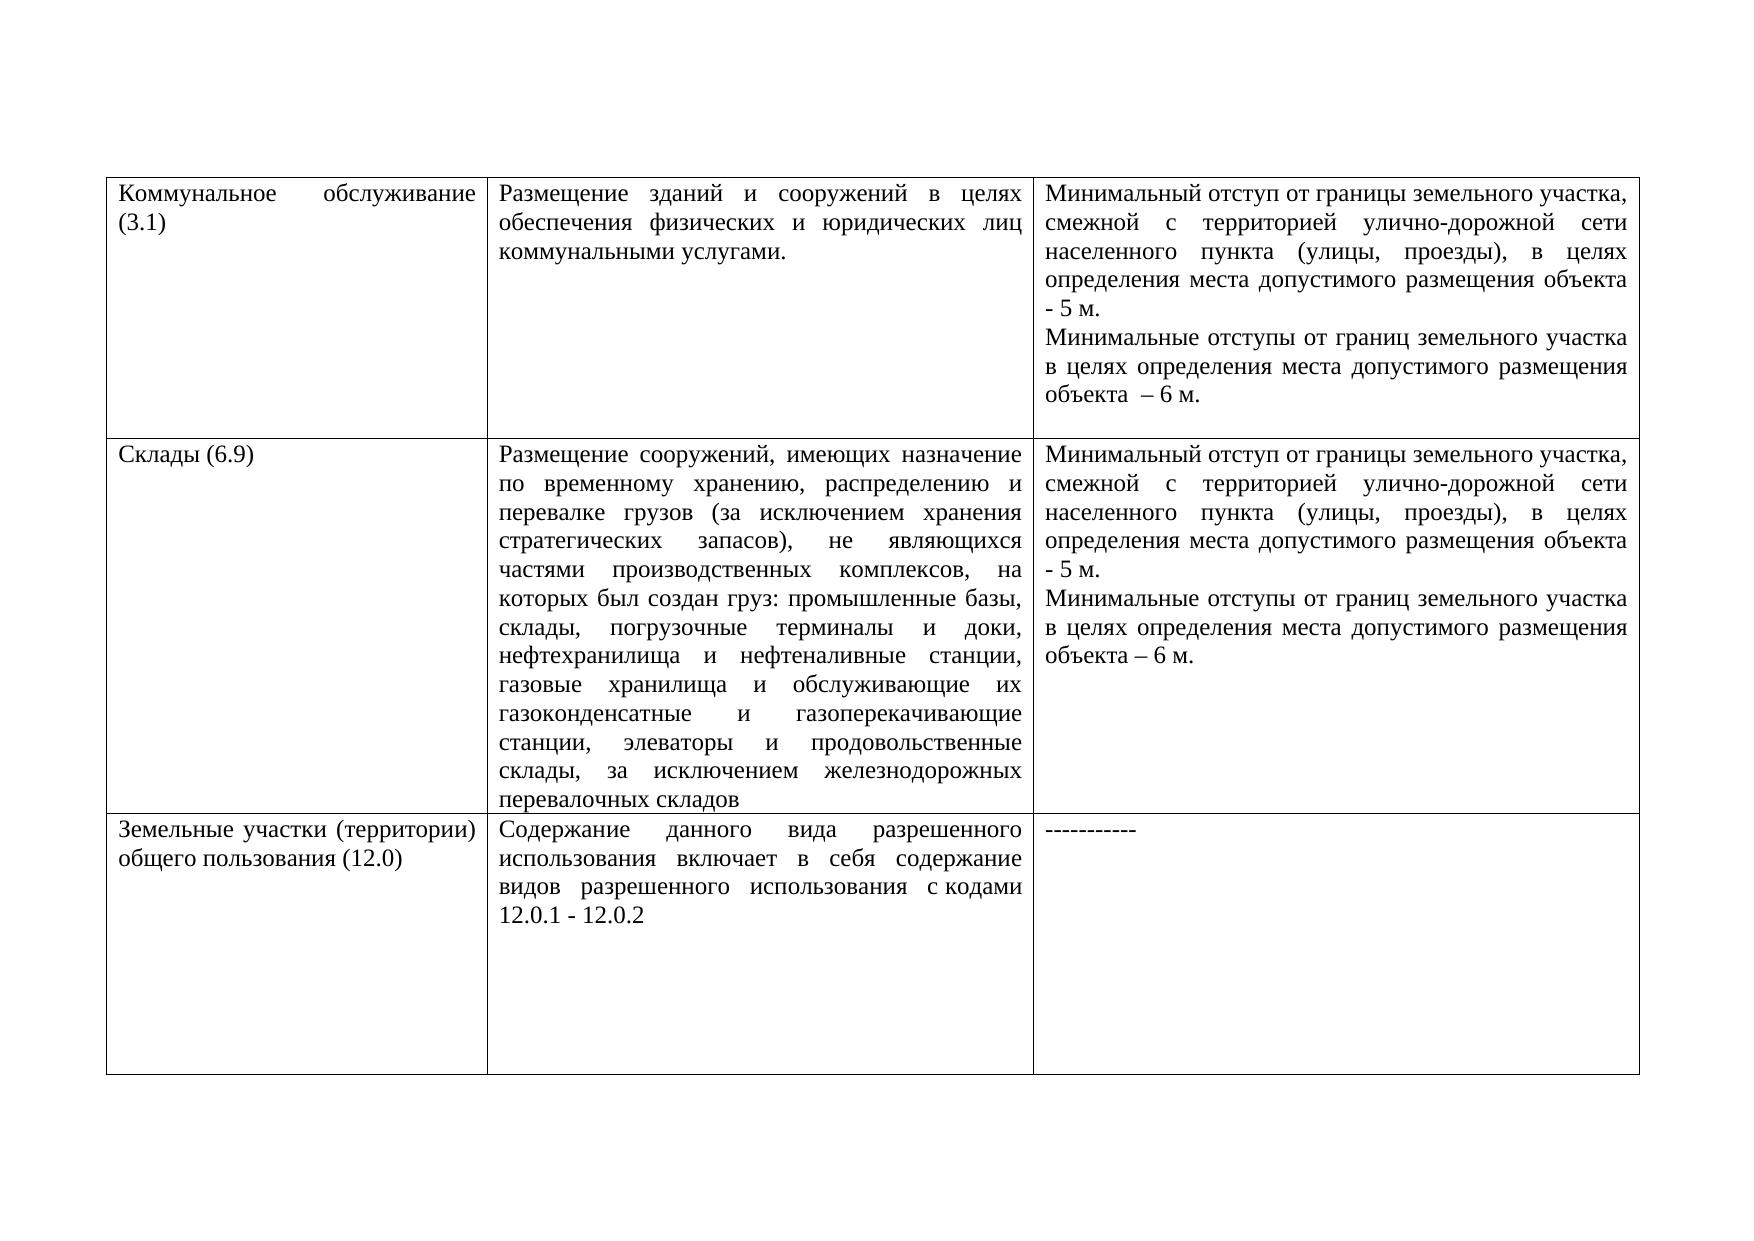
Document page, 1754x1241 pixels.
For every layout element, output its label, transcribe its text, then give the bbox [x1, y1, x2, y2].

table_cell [1034, 178, 1639, 438]
table_cell Содержание данного вида разрешенного использования включает в себя содержание видов разрешенного использования с кодами 12.0.1 - 12.0.2 [488, 814, 1033, 1074]
table_cell Размещение зданий и сооружений в целях обеспечения физических и юридических лиц коммунальными услугами. [488, 178, 1033, 438]
table_cell Склады (6.9) [107, 439, 487, 813]
table_cell ----------- [1034, 814, 1639, 1074]
table_cell Земельные участки (территории) общего пользования (12.0) [107, 814, 487, 1074]
table_cell Размещение сооружений, имеющих назначение по временному хранению, распределению и перевалке грузов (за исключением хранения стратегических запасов), не являющихся частями производственных комплексов, на которых был создан груз: промышленные базы, склады, погрузочные терминалы и доки, нефтехранилища и нефтеналивные станции, газовые хранилища и обслуживающие их газоконденсатные и газоперекачивающие станции, элеваторы и продовольственные склады, за исключением железнодорожных перевалочных складов [488, 439, 1033, 813]
table_cell Коммунальное обслуживание (3.1) [107, 178, 487, 438]
